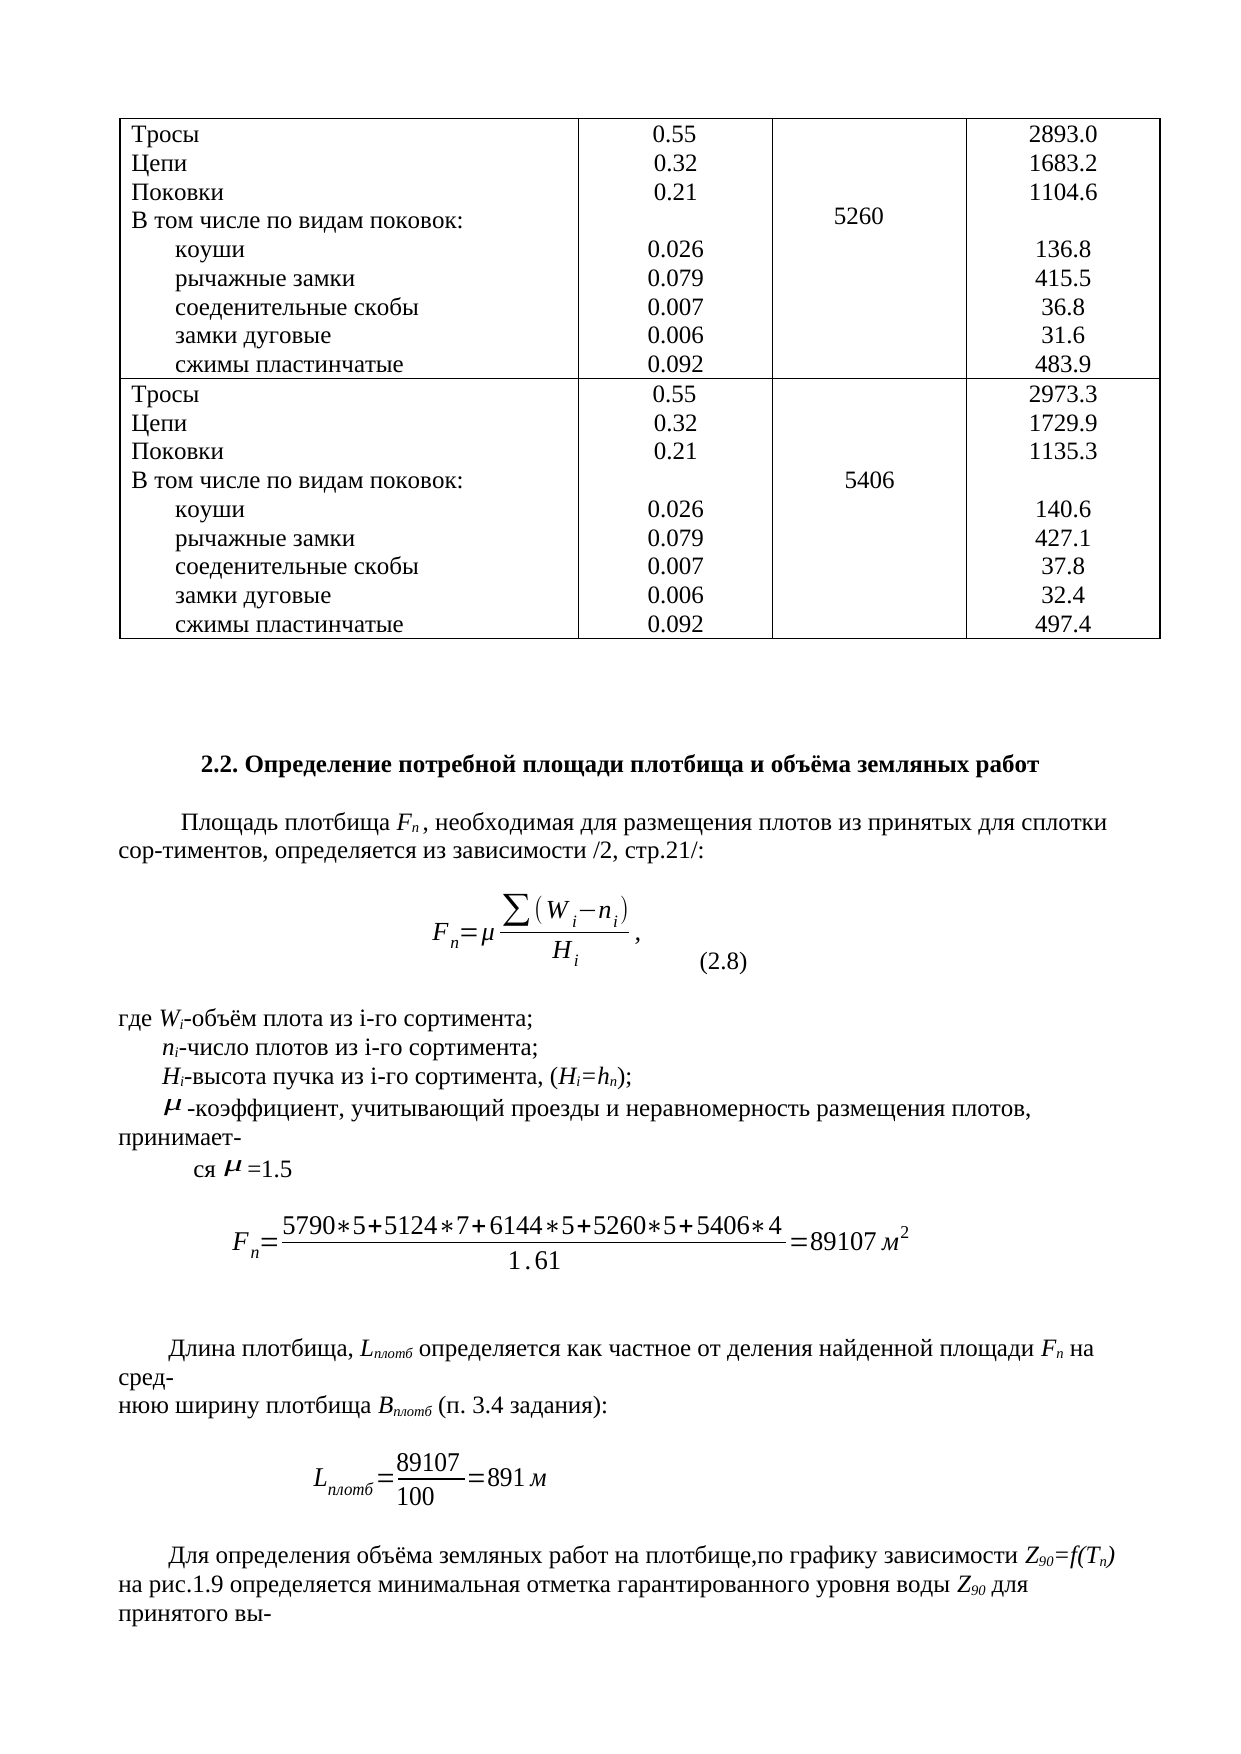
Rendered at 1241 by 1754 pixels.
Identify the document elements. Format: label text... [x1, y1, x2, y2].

text нюю ширину плотбища Вплотб (п. 3.4 задания): [118, 1390, 1122, 1419]
text -коэффициент, учитывающий проезды и неравномерность размещения плотов, принимает- [118, 1090, 1122, 1151]
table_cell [121, 119, 578, 378]
table_cell 5260 [773, 119, 966, 378]
table_cell 0.55 0.32 0.21 0.026 0.079 0.007 0.006 0.092 [579, 379, 772, 638]
text Нi-высота пучка из i-го сортимента, (Нi=hп); [118, 1061, 1122, 1090]
table_cell 2973.3 1729.9 1135.3 140.6 427.1 37.8 32.4 497.4 [967, 379, 1159, 638]
table_cell 2893.0 1683.2 1104.6 136.8 415.5 36.8 31.6 483.9 [967, 119, 1159, 378]
text (2.8) [118, 893, 1122, 975]
text где Wi-объём плота из i-го сортимента; [118, 1003, 1122, 1032]
table_cell Тросы Цепи Поковки В том числе по видам поковок: коуши рычажные замки соеденительные скобы замки дуговые сжимы пластинчатые [121, 379, 578, 638]
text Для определения объёма земляных работ на плотбище,по графику зависимости Z90=f(Tп) на рис.1.9 определяется минимальная отметка гарантированного уровня воды Z90 для принятого вы- [118, 1541, 1122, 1627]
text 2.2. Определение потребной площади плотбища и объёма земляных работ [118, 749, 1122, 778]
table_cell 5406 [773, 379, 966, 638]
text ni-число плотов из i-го сортимента; [118, 1032, 1122, 1061]
text Длина плотбища, Lплотб определяется как частное от деления найденной площади Fп на сред- [118, 1333, 1122, 1390]
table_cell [579, 119, 772, 378]
text Площадь плотбища Fп , необходимая для размещения плотов из принятых для сплотки сор-тиментов, определяется из зависимости /2, стр.21/: [118, 807, 1122, 864]
text ся =1.5 [118, 1151, 1122, 1182]
